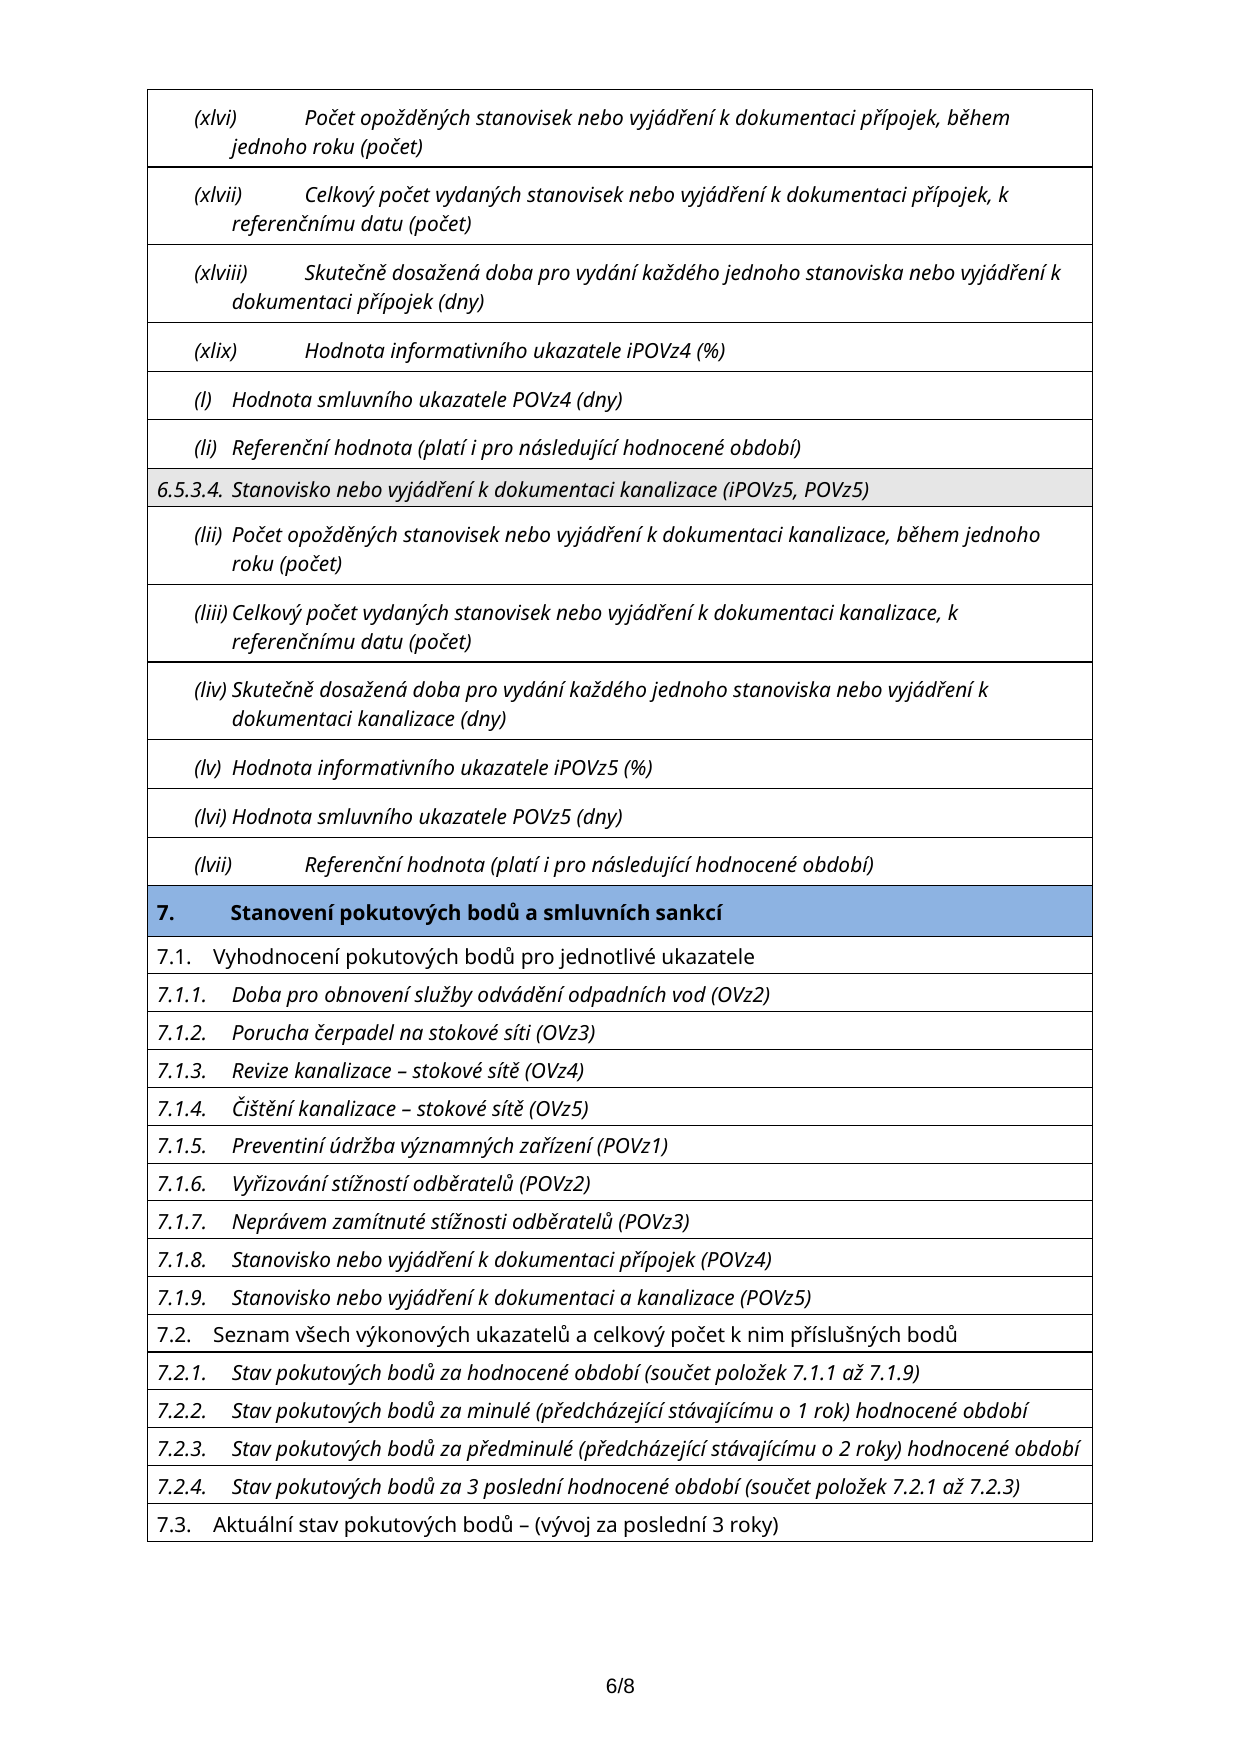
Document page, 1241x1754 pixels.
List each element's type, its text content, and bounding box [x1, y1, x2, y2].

table_cell Doba pro obnovení služby odvádění odpadních vod (OVz2) [148, 974, 1092, 1011]
table_cell Stav pokutových bodů za hodnocené období (součet položek 7.1.1 až 7.1.9) [148, 1353, 1092, 1389]
table_cell Porucha čerpadel na stokové síti (OVz3) [148, 1012, 1092, 1049]
table_cell Preventiní údržba významných zařízení (POVz1) [148, 1126, 1092, 1162]
table_cell Skutečně dosažená doba pro vydání každého jednoho stanoviska nebo vyjádření k dokumentaci přípojek (dny) [148, 245, 1092, 322]
table_cell Stav pokutových bodů za minulé (předcházející stávajícímu o 1 rok) hodnocené období [148, 1390, 1092, 1427]
table_cell Celkový počet vydaných stanovisek nebo vyjádření k dokumentaci kanalizace, k referenčnímu datu (počet) [148, 585, 1092, 661]
table_cell Stav pokutových bodů za předminulé (předcházející stávajícímu o 2 roky) hodnocené období [148, 1428, 1092, 1465]
table_cell Aktuální stav pokutových bodů – (vývoj za poslední 3 roky) [148, 1504, 1092, 1541]
table_cell Stanovisko nebo vyjádření k dokumentaci a kanalizace (POVz5) [148, 1277, 1092, 1314]
table_cell Počet opožděných stanovisek nebo vyjádření k dokumentaci přípojek, během jednoho roku (počet) [148, 90, 1092, 166]
table_cell Celkový počet vydaných stanovisek nebo vyjádření k dokumentaci přípojek, k referenčnímu datu (počet) [148, 168, 1092, 244]
table_cell Hodnota smluvního ukazatele POVz4 (dny) [148, 372, 1092, 419]
table_cell Stav pokutových bodů za 3 poslední hodnocené období (součet položek 7.2.1 až 7.2.3) [148, 1466, 1092, 1503]
table_cell Vyhodnocení pokutových bodů pro jednotlivé ukazatele [148, 937, 1092, 973]
table_cell Počet opožděných stanovisek nebo vyjádření k dokumentaci kanalizace, během jednoho roku (počet) [148, 507, 1092, 584]
table_cell Stanovení pokutových bodů a smluvních sankcí [148, 886, 1092, 936]
table_cell Čištění kanalizace – stokové sítě (OVz5) [148, 1088, 1092, 1124]
table_cell Hodnota informativního ukazatele iPOVz5 (%) [148, 740, 1092, 788]
table_cell Vyřizování stížností odběratelů (POVz2) [148, 1164, 1092, 1200]
table_cell Hodnota informativního ukazatele iPOVz4 (%) [148, 323, 1092, 371]
table_cell Referenční hodnota (platí i pro následující hodnocené období) [148, 838, 1092, 885]
table_cell Referenční hodnota (platí i pro následující hodnocené období) [148, 420, 1092, 468]
table_cell Seznam všech výkonových ukazatelů a celkový počet k nim příslušných bodů [148, 1315, 1092, 1351]
table_cell Stanovisko nebo vyjádření k dokumentaci přípojek (POVz4) [148, 1239, 1092, 1276]
table_cell Hodnota smluvního ukazatele POVz5 (dny) [148, 789, 1092, 837]
table_cell Skutečně dosažená doba pro vydání každého jednoho stanoviska nebo vyjádření k dokumentaci kanalizace (dny) [148, 663, 1092, 739]
table_cell Stanovisko nebo vyjádření k dokumentaci kanalizace (iPOVz5, POVz5) [148, 469, 1092, 506]
table_cell Neprávem zamítnuté stížnosti odběratelů (POVz3) [148, 1201, 1092, 1238]
table_cell Revize kanalizace – stokové sítě (OVz4) [148, 1050, 1092, 1087]
